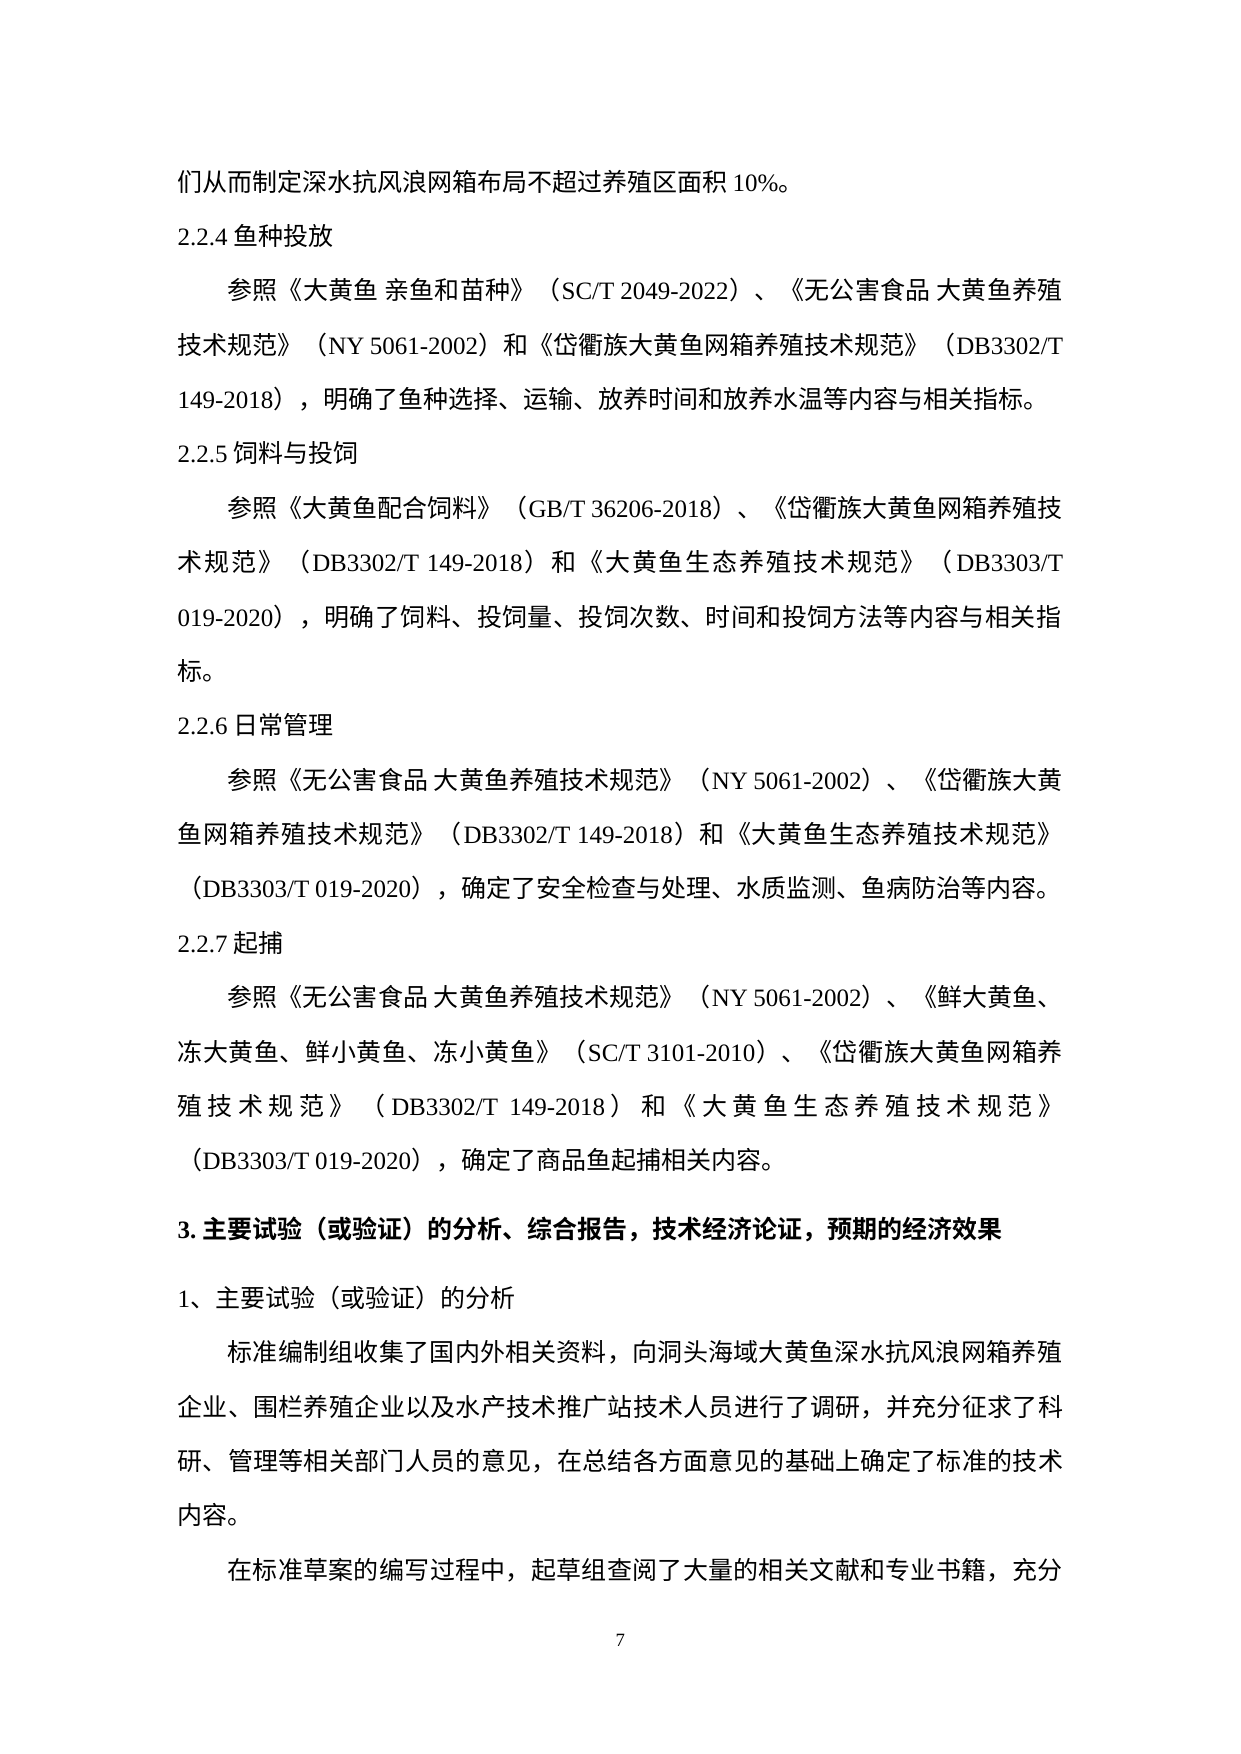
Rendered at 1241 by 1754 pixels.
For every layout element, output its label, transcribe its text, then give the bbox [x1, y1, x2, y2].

text 参照《无公害食品 大黄鱼养殖技术规范》（NY 5061-2002）、《岱衢族大黄鱼网箱养殖技术规范》（DB3302/T 149-2018）和《大黄鱼生态养殖技术规范》（DB3303/T 019-2020），确定了安全检查与处理、水质监测、鱼病防治等内容。 [177, 760, 1063, 905]
text 2.2.4 鱼种投放 [177, 216, 1063, 253]
text 标准编制组收集了国内外相关资料，向洞头海域大黄鱼深水抗风浪网箱养殖企业、围栏养殖企业以及水产技术推广站技术人员进行了调研，并充分征求了科研、管理等相关部门人员的意见，在总结各方面意见的基础上确定了标准的技术内容。 [177, 1333, 1063, 1532]
text 2.2.6 日常管理 [177, 706, 1063, 742]
text 参照《大黄鱼配合饲料》（GB/T 36206-2018）、《岱衢族大黄鱼网箱养殖技术规范》（DB3302/T 149-2018）和《大黄鱼生态养殖技术规范》（DB3303/T 019-2020），明确了饲料、投饲量、投饲次数、时间和投饲方法等内容与相关指标。 [177, 488, 1063, 688]
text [177, 1550, 1063, 1586]
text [177, 162, 1063, 198]
text 1、主要试验（或验证）的分析 [177, 1278, 1063, 1314]
text 2.2.7 起捕 [177, 923, 1063, 959]
text 3. 主要试验（或验证）的分析、综合报告，技术经济论证，预期的经济效果 [177, 1195, 1063, 1260]
text 2.2.5 饲料与投饲 [177, 434, 1063, 470]
text 参照《无公害食品 大黄鱼养殖技术规范》（NY 5061-2002）、《鲜大黄鱼、冻大黄鱼、鲜小黄鱼、冻小黄鱼》（SC/T 3101-2010）、《岱衢族大黄鱼网箱养殖技术规范》（DB3302/T 149-2018）和《大黄鱼生态养殖技术规范》（DB3303/T 019-2020），确定了商品鱼起捕相关内容。 [177, 978, 1063, 1177]
text 参照《大黄鱼 亲鱼和苗种》（SC/T 2049-2022）、《无公害食品 大黄鱼养殖技术规范》（NY 5061-2002）和《岱衢族大黄鱼网箱养殖技术规范》（DB3302/T 149-2018），明确了鱼种选择、运输、放养时间和放养水温等内容与相关指标。 [177, 271, 1063, 416]
